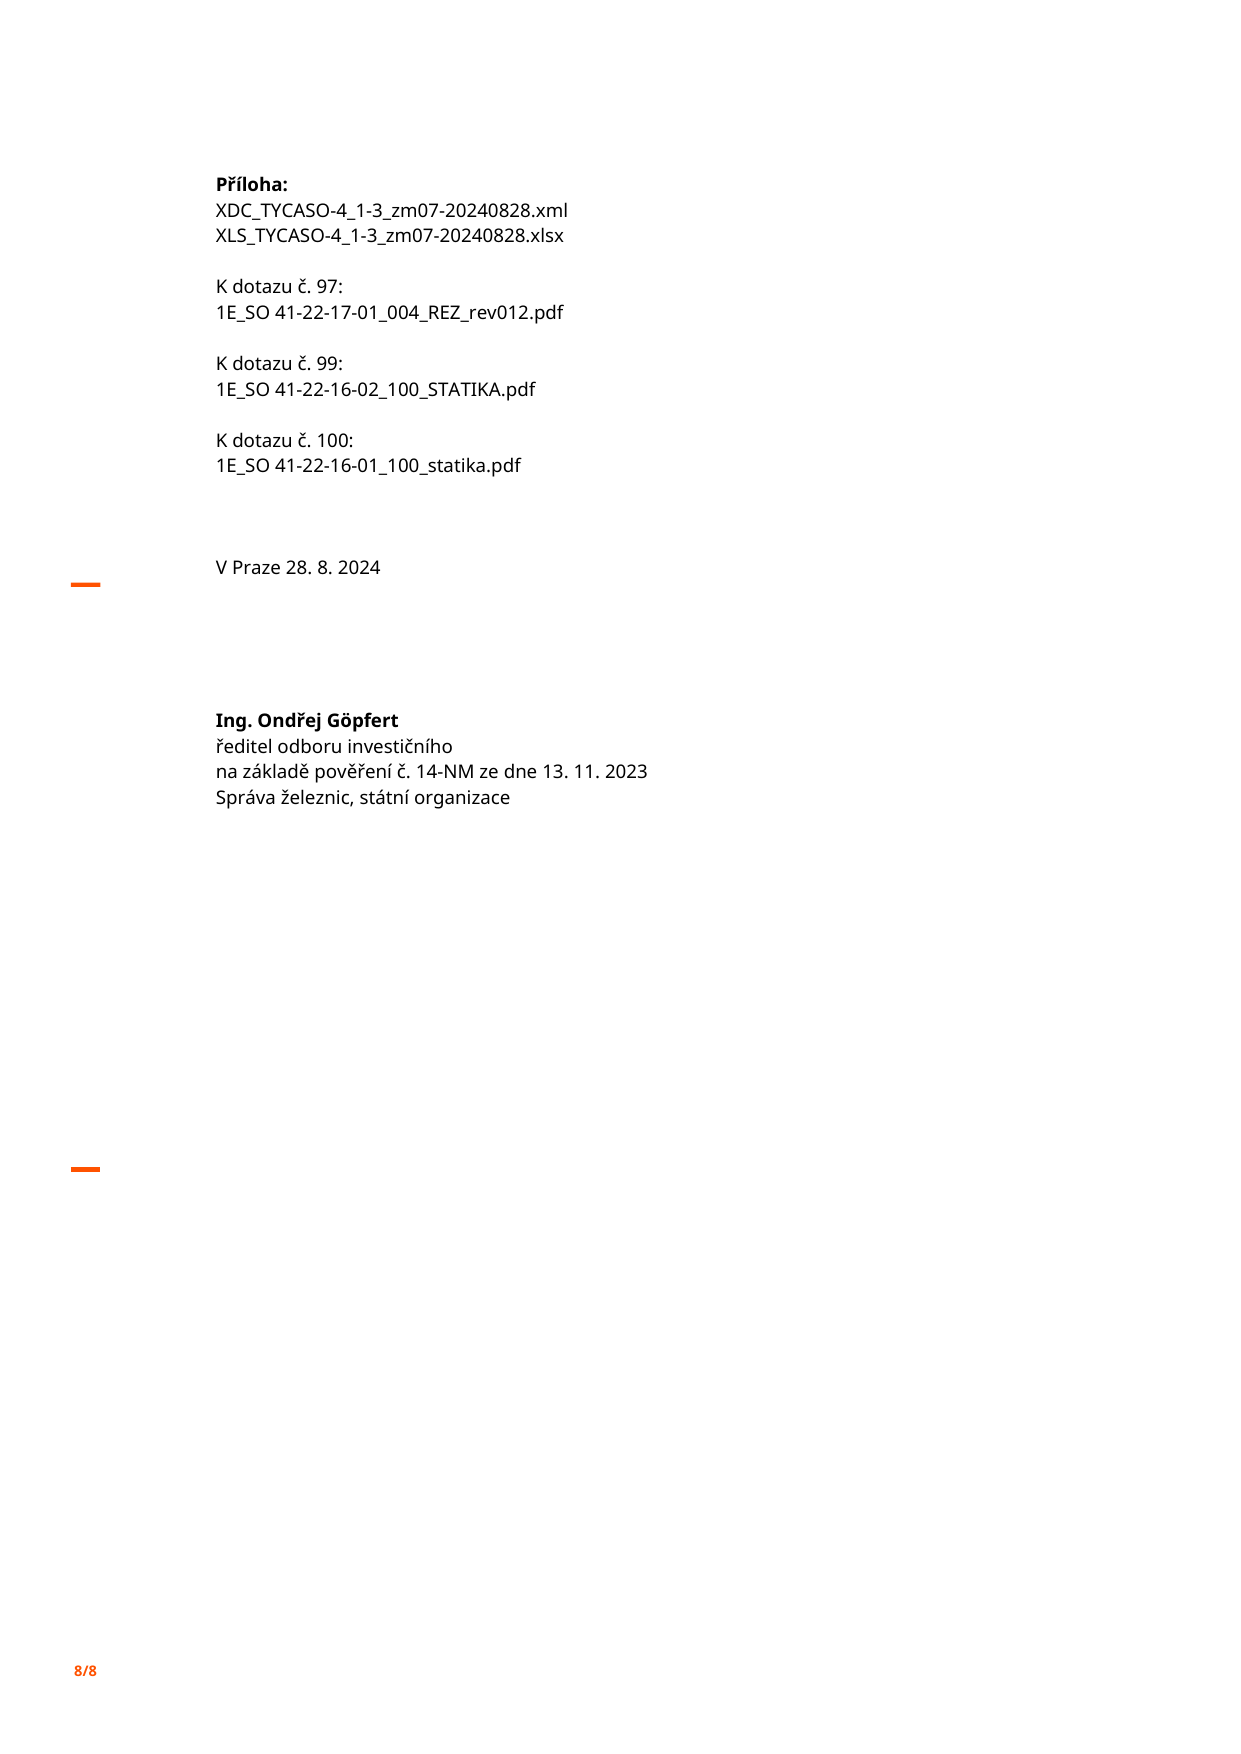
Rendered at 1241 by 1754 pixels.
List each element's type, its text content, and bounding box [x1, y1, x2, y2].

text Ing. Ondřej Göpfert [216, 708, 1122, 733]
text 1E_SO 41-22-17-01_004_REZ_rev012.pdf [216, 299, 1122, 325]
text XLS_TYCASO-4_1-3_zm07-20240828.xlsx [216, 223, 1122, 248]
text Správa železnic, státní organizace [216, 784, 1122, 810]
text 1E_SO 41-22-16-01_100_statika.pdf [216, 452, 1122, 478]
text ředitel odboru investičního [216, 733, 1122, 759]
text na základě pověření č. 14-NM ze dne 13. 11. 2023 [216, 759, 1122, 784]
text V Praze 28. 8. 2024 [216, 554, 1122, 580]
text Příloha: [216, 172, 1122, 197]
text 1E_SO 41-22-16-02_100_STATIKA.pdf [216, 376, 1122, 401]
text K dotazu č. 97: [216, 274, 1122, 299]
text XDC_TYCASO-4_1-3_zm07-20240828.xml [216, 197, 1122, 223]
text K dotazu č. 100: [216, 427, 1122, 452]
text K dotazu č. 99: [216, 350, 1122, 376]
